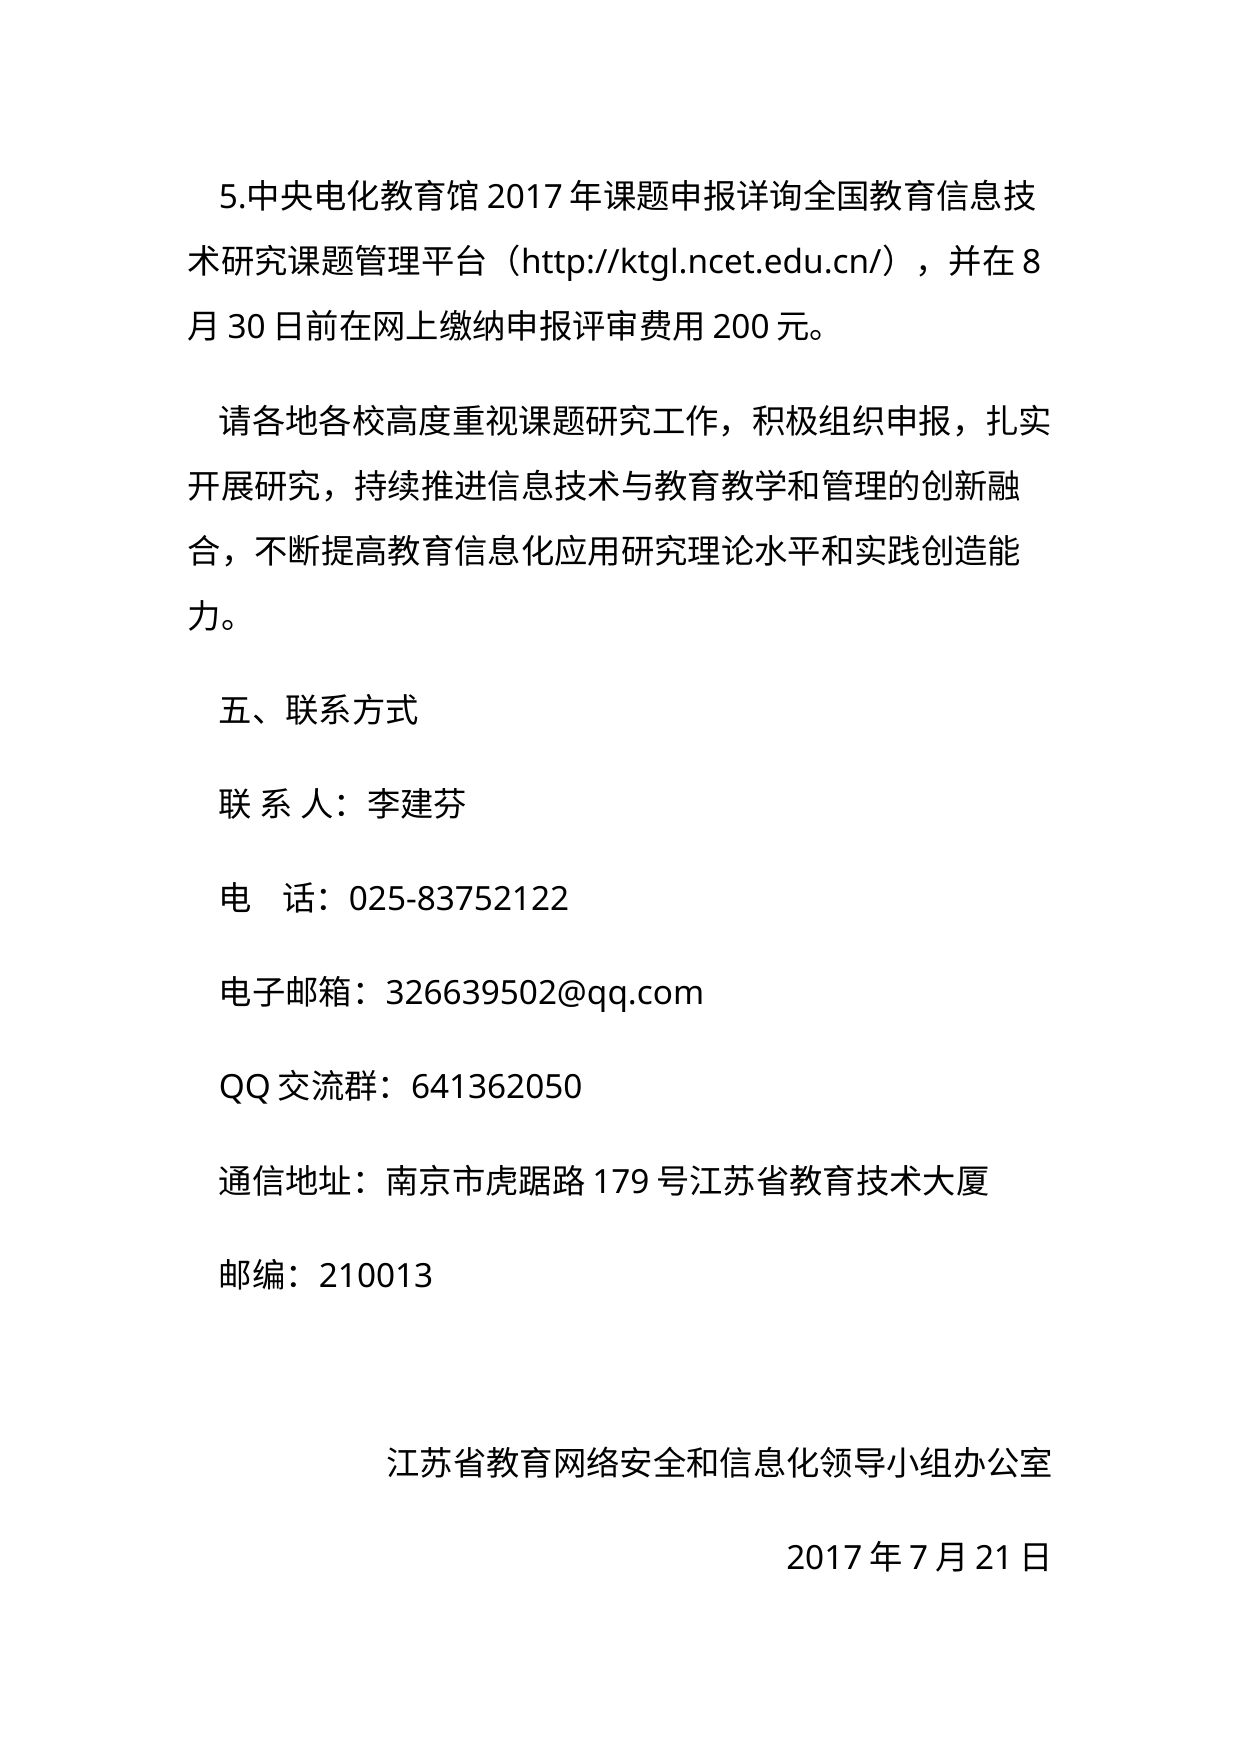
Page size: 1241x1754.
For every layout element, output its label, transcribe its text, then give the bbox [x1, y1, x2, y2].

text 电子邮箱：326639502@qq.com [187, 958, 1053, 1023]
text 通信地址：南京市虎踞路179号江苏省教育技术大厦 [187, 1146, 1053, 1211]
text 请各地各校高度重视课题研究工作，积极组织申报，扎实开展研究，持续推进信息技术与教育教学和管理的创新融合，不断提高教育信息化应用研究理论水平和实践创造能力。 [187, 386, 1053, 646]
text 2017年7月21日 [187, 1523, 1053, 1588]
text 联 系 人：李建芬 [187, 769, 1053, 834]
text QQ交流群：641362050 [187, 1052, 1053, 1117]
text 江苏省教育网络安全和信息化领导小组办公室 [187, 1429, 1053, 1494]
text 邮编：210013 [187, 1240, 1053, 1305]
text 五、联系方式 [187, 675, 1053, 740]
text 5.中央电化教育馆2017年课题申报详询全国教育信息技术研究课题管理平台（http://ktgl.ncet.edu.cn/），并在8月30日前在网上缴纳申报评审费用200元。 [187, 162, 1053, 357]
text 电 话：025-83752122 [187, 864, 1053, 929]
